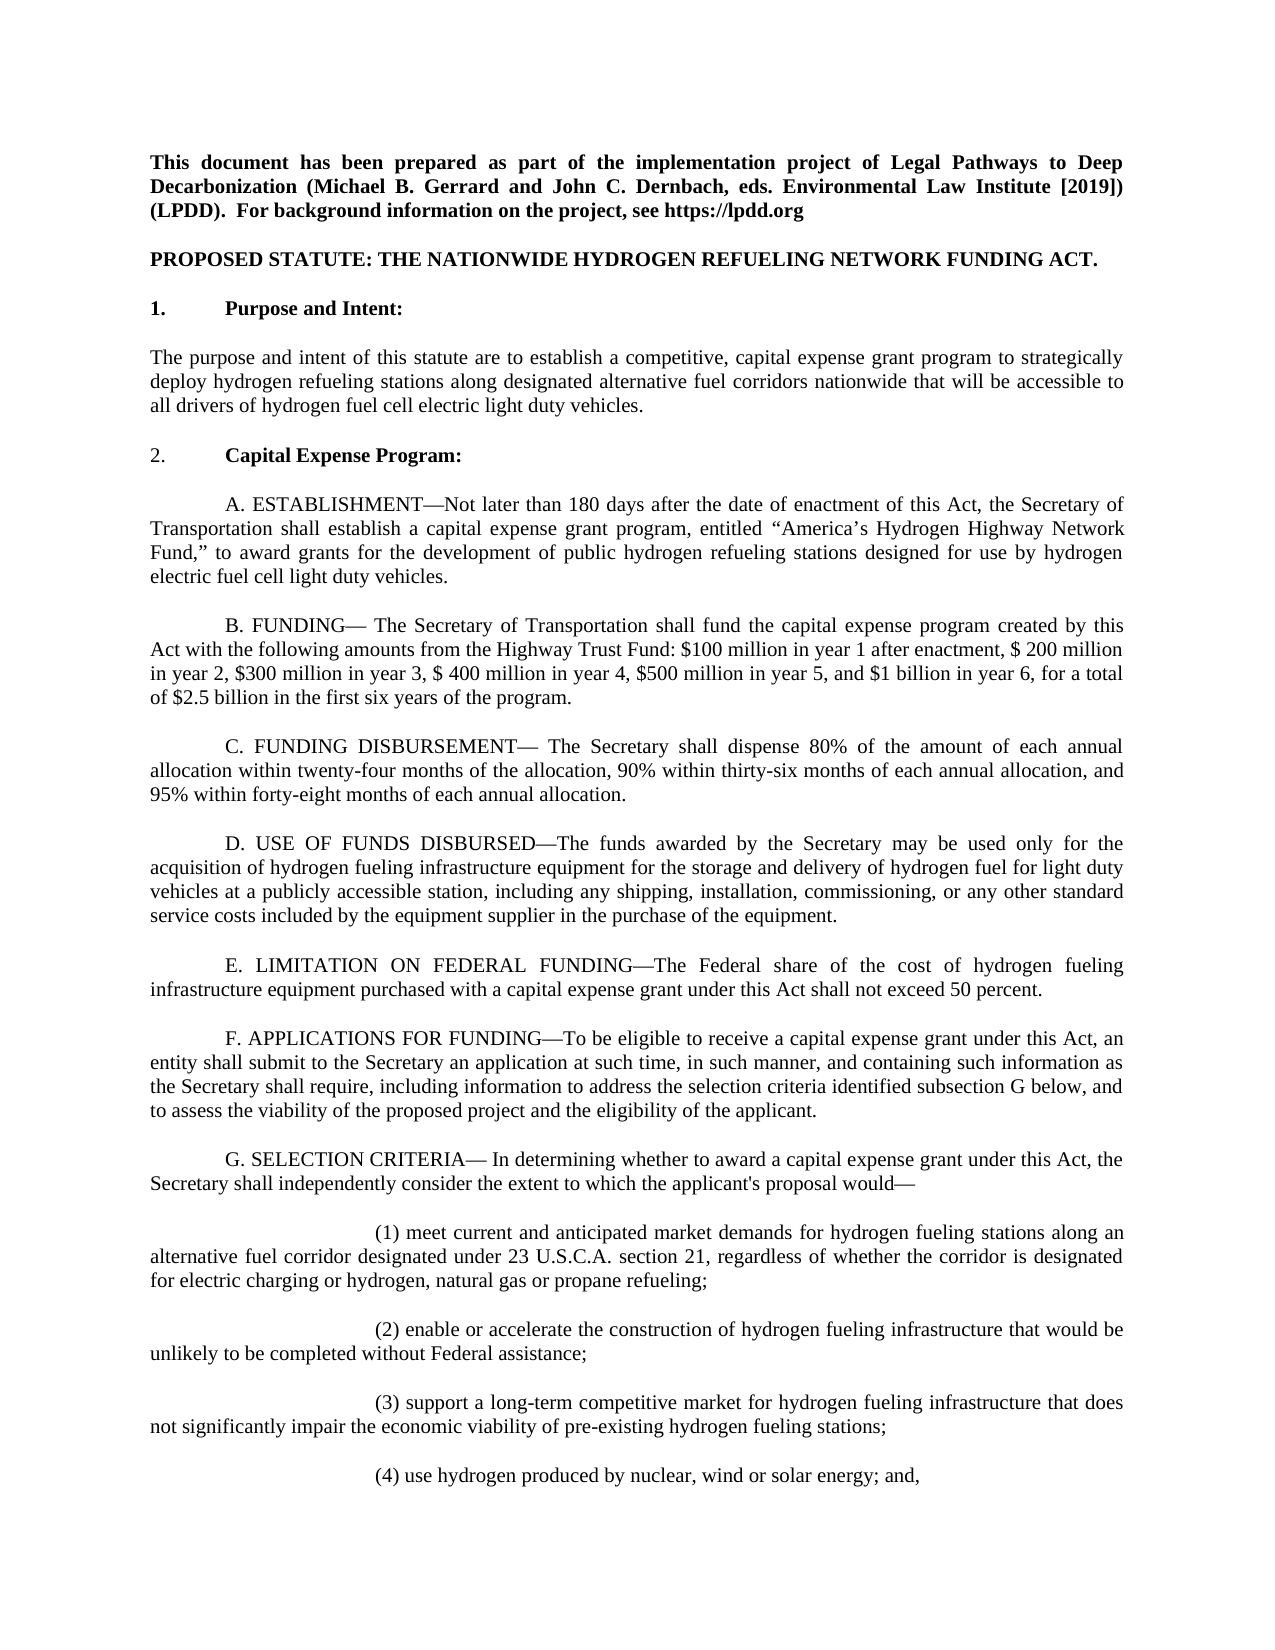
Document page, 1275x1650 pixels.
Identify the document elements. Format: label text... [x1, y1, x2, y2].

text PROPOSED STATUTE: THE NATIONWIDE HYDROGEN REFUELING NETWORK FUNDING ACT. [150, 247, 1125, 271]
text This document has been prepared as part of the implementation project of Legal Pathways to Deep Decarbonization (Michael B. Gerrard and John C. Dernbach, eds. Environmental Law Institute [2019]) (LPDD). For background information on the project, see https://lpdd.org [150, 150, 1125, 222]
text (1) meet current and anticipated market demands for hydrogen fueling stations along an alternative fuel corridor designated under 23 U.S.C.A. section 21, regardless of whether the corridor is designated for electric charging or hydrogen, natural gas or propane refueling; [150, 1220, 1125, 1292]
text F. APPLICATIONS FOR FUNDING—To be eligible to receive a capital expense grant under this Act, an entity shall submit to the Secretary an application at such time, in such manner, and containing such information as the Secretary shall require, including information to address the selection criteria identified subsection G below, and to assess the viability of the proposed project and the eligibility of the applicant. [150, 1026, 1125, 1122]
text (2) enable or accelerate the construction of hydrogen fueling infrastructure that would be unlikely to be completed without Federal assistance; [150, 1317, 1125, 1365]
text A. ESTABLISHMENT—Not later than 180 days after the date of enactment of this Act, the Secretary of Transportation shall establish a capital expense grant program, entitled “America’s Hydrogen Highway Network Fund,” to award grants for the development of public hydrogen refueling stations designed for use by hydrogen electric fuel cell light duty vehicles. [150, 492, 1125, 588]
text (3) support a long-term competitive market for hydrogen fueling infrastructure that does not significantly impair the economic viability of pre-existing hydrogen fueling stations; [150, 1390, 1125, 1438]
text 1. Purpose and Intent: [150, 296, 1125, 320]
text 2. Capital Expense Program: [150, 442, 1125, 467]
text D. USE OF FUNDS DISBURSED—The funds awarded by the Secretary may be used only for the acquisition of hydrogen fueling infrastructure equipment for the storage and delivery of hydrogen fuel for light duty vehicles at a publicly accessible station, including any shipping, installation, commissioning, or any other standard service costs included by the equipment supplier in the purchase of the equipment. [150, 831, 1125, 927]
text The purpose and intent of this statute are to establish a competitive, capital expense grant program to strategically deploy hydrogen refueling stations along designated alternative fuel corridors nationwide that will be accessible to all drivers of hydrogen fuel cell electric light duty vehicles. [150, 345, 1125, 417]
text (4) use hydrogen produced by nuclear, wind or solar energy; and, [150, 1463, 1125, 1487]
text B. FUNDING— The Secretary of Transportation shall fund the capital expense program created by this Act with the following amounts from the Highway Trust Fund: $100 million in year 1 after enactment, $ 200 million in year 2, $300 million in year 3, $ 400 million in year 4, $500 million in year 5, and $1 billion in year 6, for a total of $2.5 billion in the first six years of the program. [150, 613, 1125, 709]
text E. LIMITATION ON FEDERAL FUNDING—The Federal share of the cost of hydrogen fueling infrastructure equipment purchased with a capital expense grant under this Act shall not exceed 50 percent. [150, 952, 1125, 1001]
text G. SELECTION CRITERIA— In determining whether to award a capital expense grant under this Act, the Secretary shall independently consider the extent to which the applicant's proposal would— [150, 1147, 1125, 1195]
text C. FUNDING DISBURSEMENT— The Secretary shall dispense 80% of the amount of each annual allocation within twenty-four months of the allocation, 90% within thirty-six months of each annual allocation, and 95% within forty-eight months of each annual allocation. [150, 734, 1125, 806]
